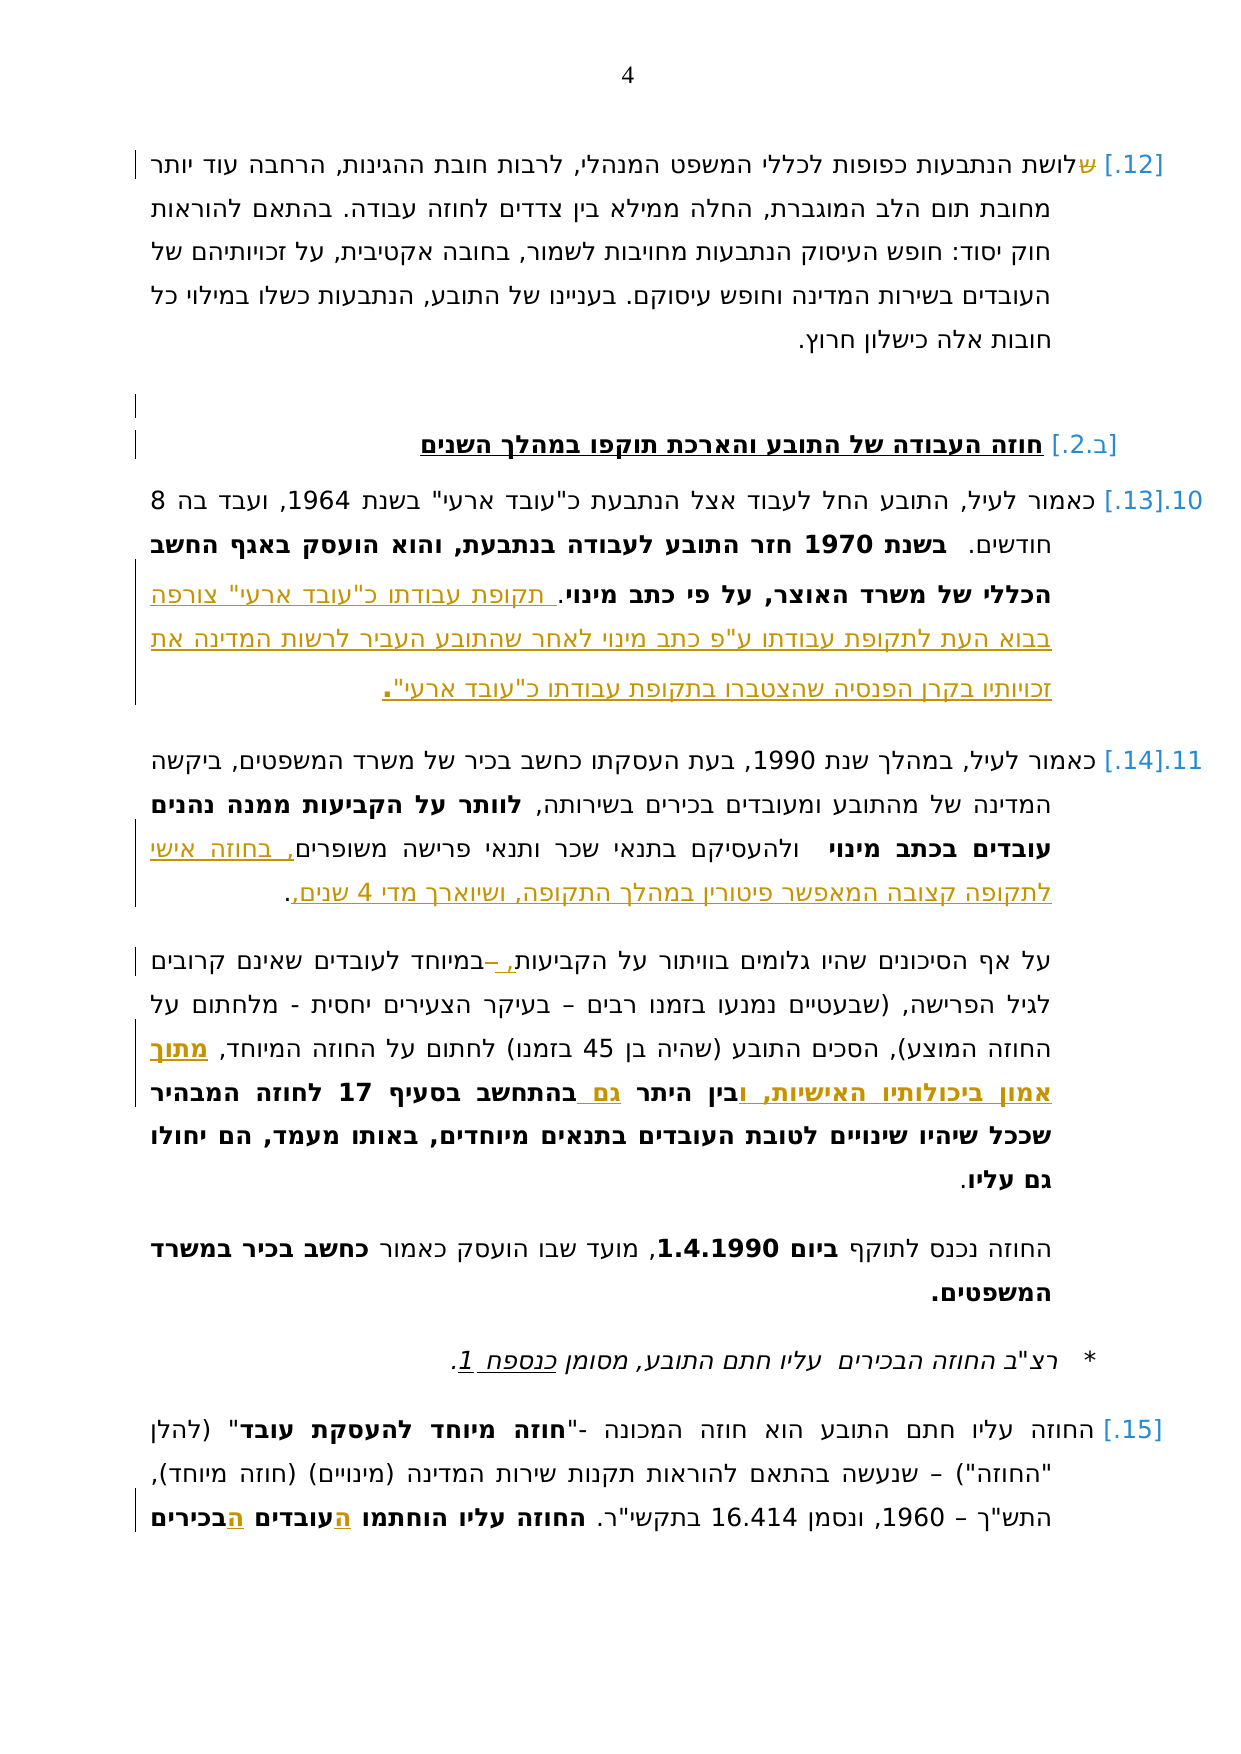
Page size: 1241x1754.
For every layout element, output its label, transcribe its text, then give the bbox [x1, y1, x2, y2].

text החוזה נכנס לתוקף ביום 1.4.1990, מועד שבו הועסק כאמור כחשב בכיר במשרד המשפטים. [150, 1234, 1052, 1307]
subtitle חוזה העבודה של התובע והארכת תוקפו במהלך השנים [150, 430, 1081, 459]
text על אף הסיכונים שהיו גלומים בוויתור על הקביעותבמיוחד לעובדים שאינם קרובים לגיל הפרישה, (שבעטיים נמנעו בזמנו רבים – בעיקר הצעירים יחסית - מלחתום על החוזה המוצע), הסכים התובע (שהיה בן 45 בזמנו) לחתום על החוזה המיוחד, בין היתר בהתחשב בסעיף 17 לחוזה המבהיר שככל שיהיו שינויים לטובת העובדים בתנאים מיוחדים, באותו מעמד, הם יחולו גם עליו. [150, 947, 1052, 1194]
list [150, 1415, 1095, 1532]
list לושת הנתבעות כפופות לכללי המשפט המנהלי, לרבות חובת ההגינות, הרחבה עוד יותר מחובת תום הלב המוגברת, החלה ממילא בין צדדים לחוזה עבודה. בהתאם להוראות חוק יסוד: חופש העיסוק הנתבעות מחויבות לשמור, בחובה אקטיבית, על זכויותיהם של העובדים בשירות המדינה וחופש עיסוקם. בעניינו של התובע, הנתבעות כשלו במילוי כל חובות אלה כישלון חרוץ. [150, 150, 1096, 354]
list כאמור לעיל, התובע החל לעבוד אצל הנתבעת כ"עובד ארעי" בשנת 1964, ועבד בה 8 חודשים. בשנת 1970 חזר התובע לעבודה בנתבעת, והוא הועסק באגף החשב הכללי של משרד האוצר, על פי כתב מינוי. [150, 486, 1096, 704]
text * רצ"ב החוזה הבכירים עליו חתם התובע, מסומן כנספח 1. [150, 1347, 1096, 1376]
list כאמור לעיל, במהלך שנת 1990, בעת העסקתו כחשב בכיר של משרד המשפטים, ביקשה המדינה של מהתובע ומעובדים בכירים בשירותה, לוותר על הקביעות ממנה נהנים עובדים בכתב מינוי ולהעסיקם בתנאי שכר ותנאי פרישה משופרים. [150, 747, 1096, 907]
